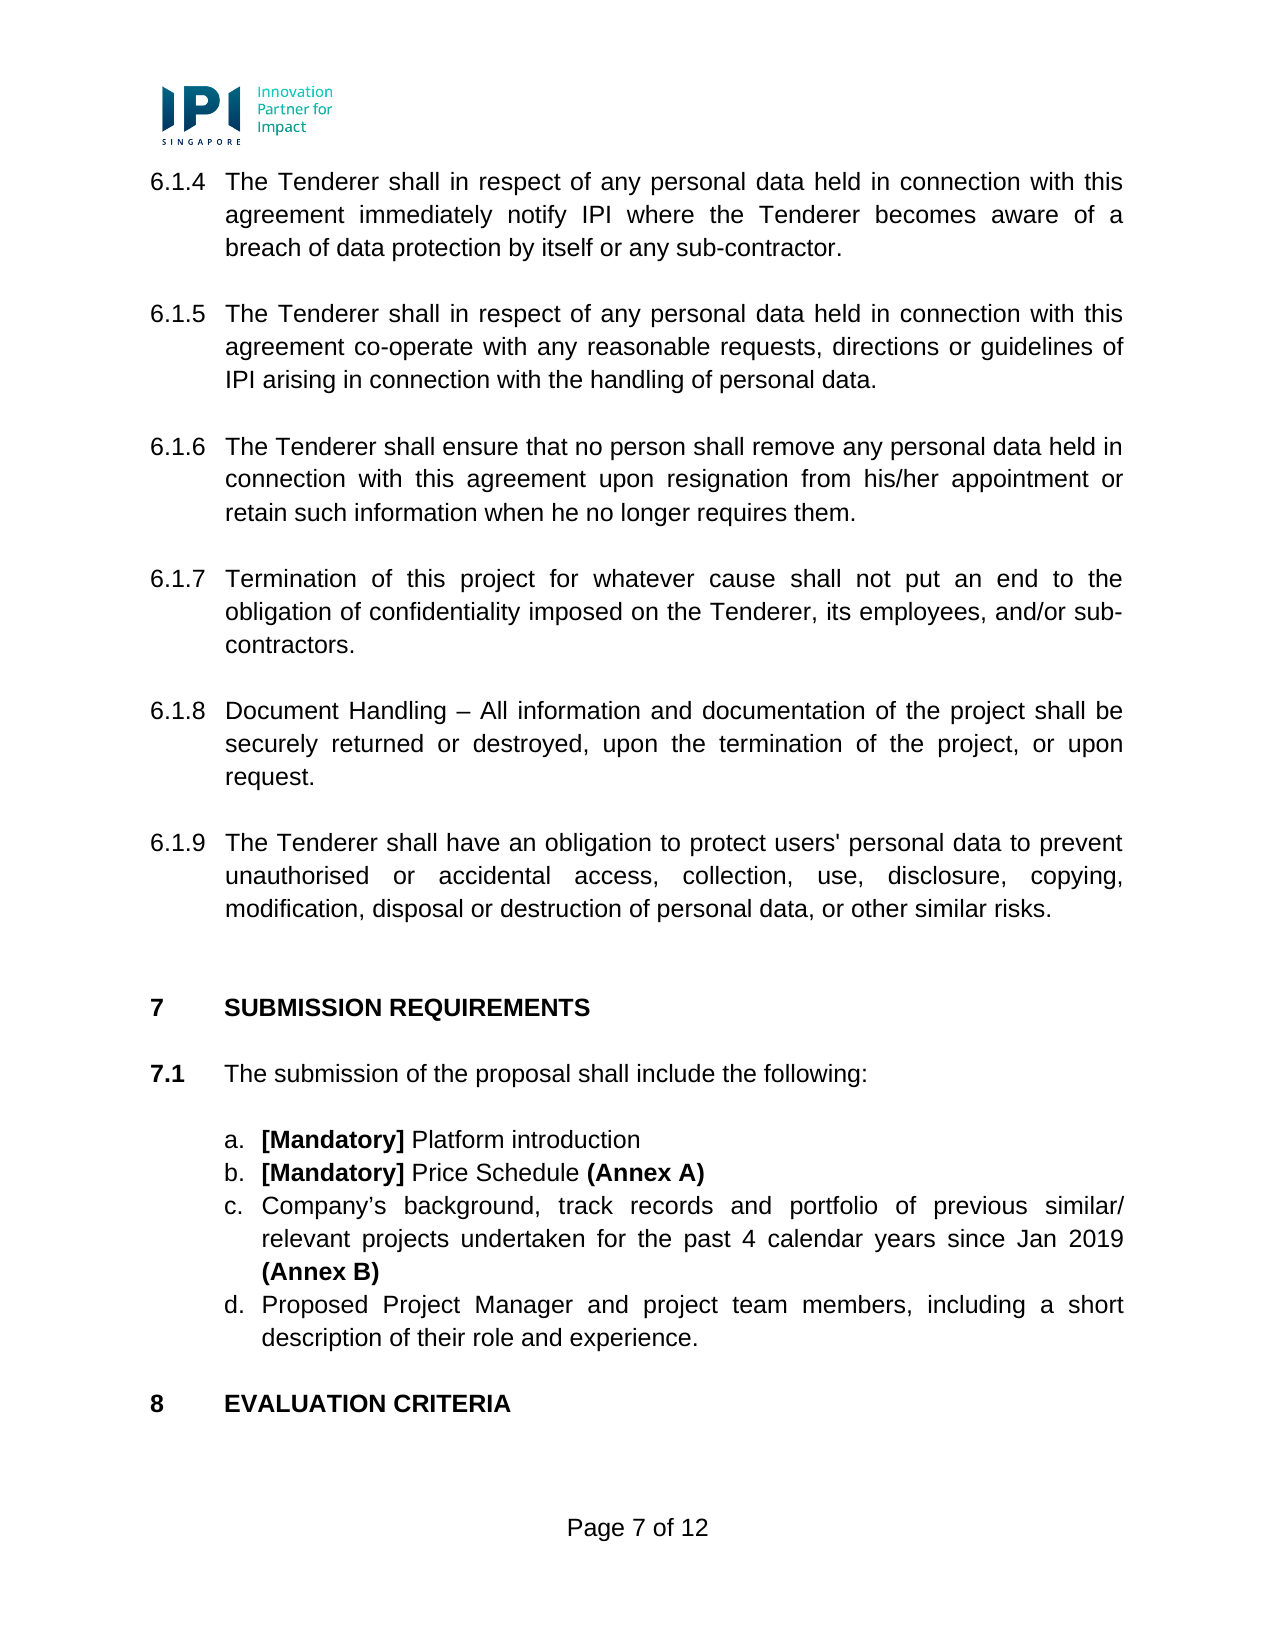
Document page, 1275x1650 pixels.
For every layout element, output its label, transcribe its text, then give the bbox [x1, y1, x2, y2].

list The Tenderer shall ensure that no person shall remove any personal data held in connection with this agreement upon resignation from his/her appointment or retain such information when he no longer requires them. [150, 431, 1125, 526]
list Termination of this project for whatever cause shall not put an end to the obligation of confidentiality imposed on the Tenderer, its employees, and/or sub-contractors. [150, 563, 1125, 658]
list The Tenderer shall have an obligation to protect users' personal data to prevent unauthorised or accidental access, collection, use, disclosure, copying, modification, disposal or destruction of personal data, or other similar risks. [150, 828, 1125, 922]
list Company’s background, track records and portfolio of previous similar/ relevant projects undertaken for the past 4 calendar years since Jan 2019 (Annex B) [224, 1191, 1125, 1286]
list SUBMISSION REQUIREMENTS [150, 993, 1125, 1022]
list [Mandatory] Platform introduction [224, 1125, 1125, 1154]
list The Tenderer shall in respect of any personal data held in connection with this agreement immediately notify IPI where the Tenderer becomes aware of a breach of data protection by itself or any sub-contractor. [150, 167, 1125, 262]
picture [150, 75, 344, 157]
list Document Handling – All information and documentation of the project shall be securely returned or destroyed, upon the termination of the project, or upon request. [150, 696, 1125, 790]
list The submission of the proposal shall include the following: [150, 1059, 1125, 1088]
list Proposed Project Manager and project team members, including a short description of their role and experience. [224, 1290, 1125, 1352]
list EVALUATION CRITERIA [150, 1389, 1125, 1418]
list [Mandatory] Price Schedule (Annex A) [224, 1158, 1125, 1187]
list The Tenderer shall in respect of any personal data held in connection with this agreement co-operate with any reasonable requests, directions or guidelines of IPI arising in connection with the handling of personal data. [150, 299, 1125, 394]
